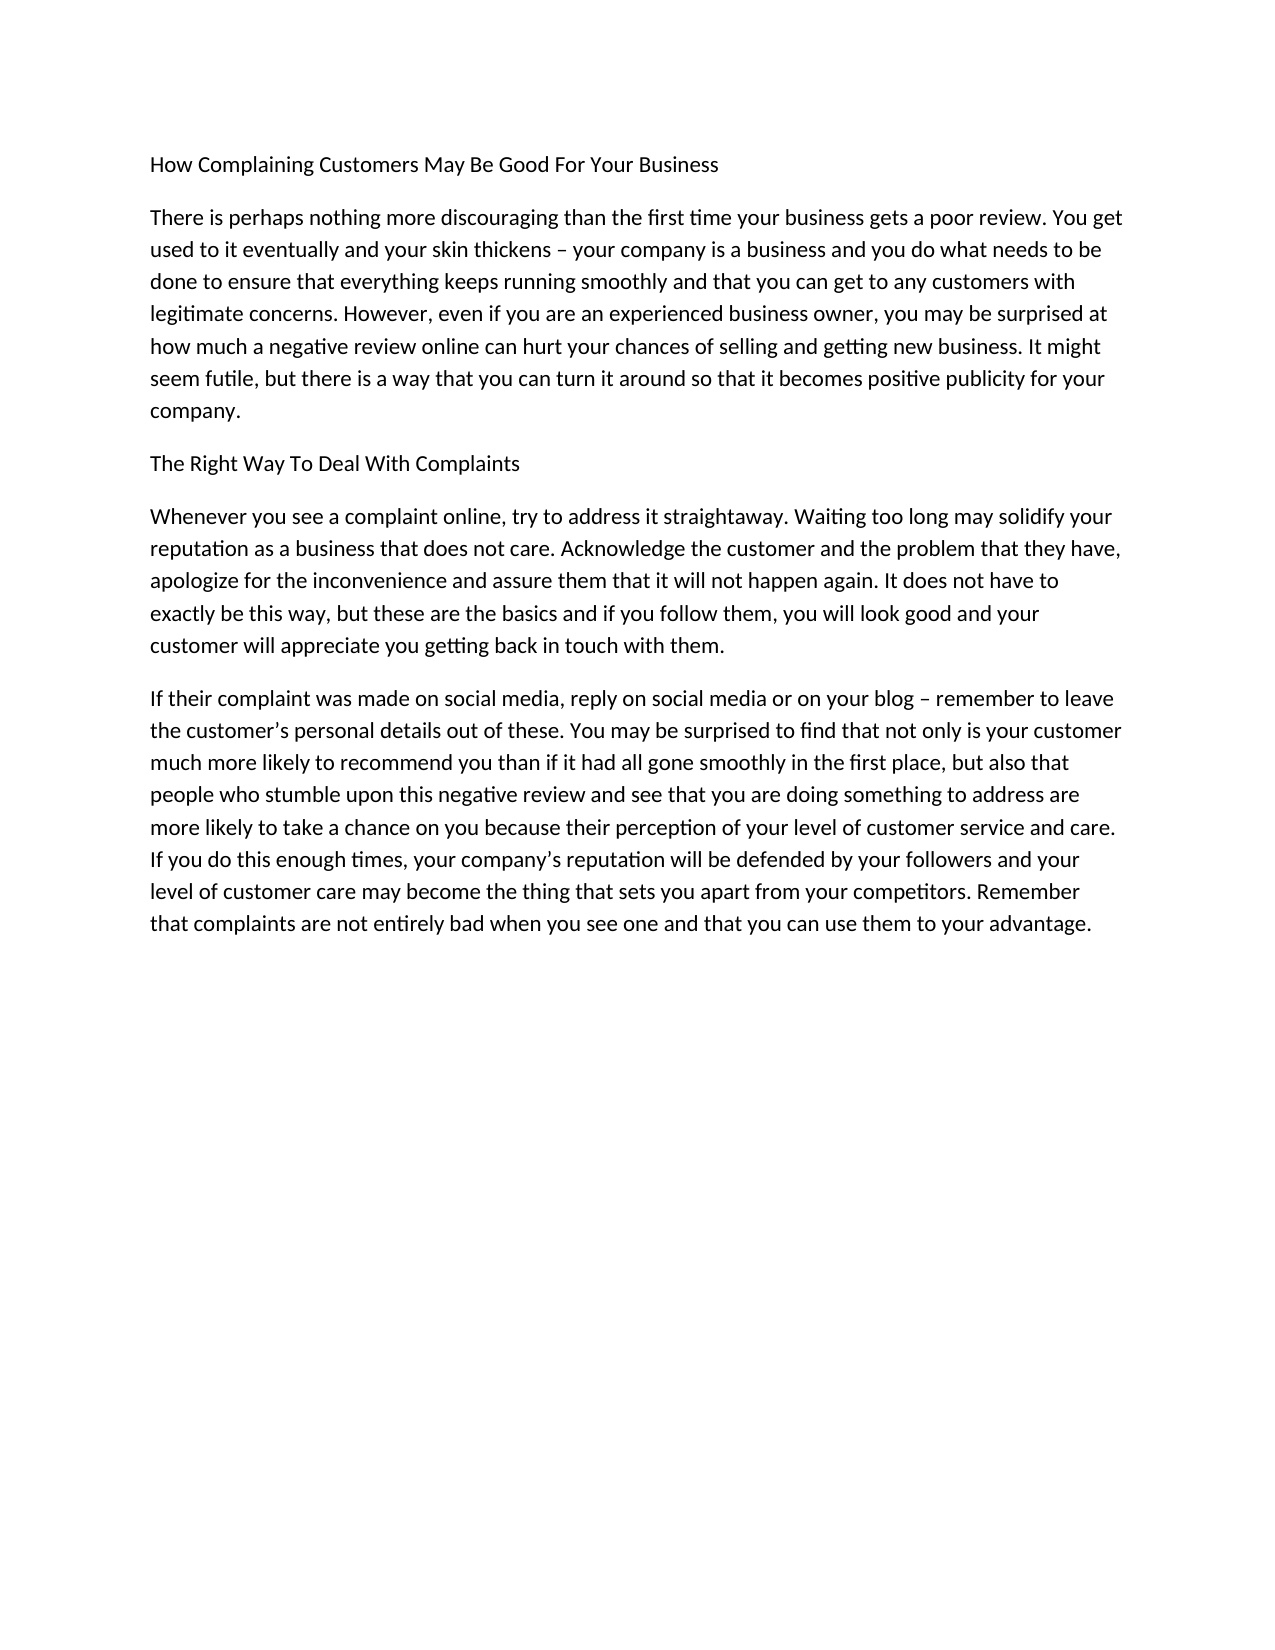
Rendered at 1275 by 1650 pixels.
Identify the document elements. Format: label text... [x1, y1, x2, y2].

text If their complaint was made on social media, reply on social media or on your blog – remember to leave the customer’s personal details out of these. You may be surprised to find that not only is your customer much more likely to recommend you than if it had all gone smoothly in the first place, but also that people who stumble upon this negative review and see that you are doing something to address are more likely to take a chance on you because their perception of your level of customer service and care. If you do this enough times, your company’s reputation will be defended by your followers and your level of customer care may become the thing that sets you apart from your competitors. Remember that complaints are not entirely bad when you see one and that you can use them to your advantage. [150, 684, 1125, 937]
text The Right Way To Deal With Complaints [150, 449, 1125, 477]
text How Complaining Customers May Be Good For Your Business [150, 150, 1125, 178]
text Whenever you see a complaint online, try to address it straightaway. Waiting too long may solidify your reputation as a business that does not care. Acknowledge the customer and the problem that they have, apologize for the inconvenience and assure them that it will not happen again. It does not have to exactly be this way, but these are the basics and if you follow them, you will look good and your customer will appreciate you getting back in touch with them. [150, 502, 1125, 659]
text There is perhaps nothing more discouraging than the first time your business gets a poor review. You get used to it eventually and your skin thickens – your company is a business and you do what needs to be done to ensure that everything keeps running smoothly and that you can get to any customers with legitimate concerns. However, even if you are an experienced business owner, you may be surprised at how much a negative review online can hurt your chances of selling and getting new business. It might seem futile, but there is a way that you can turn it around so that it becomes positive publicity for your company. [150, 203, 1125, 424]
